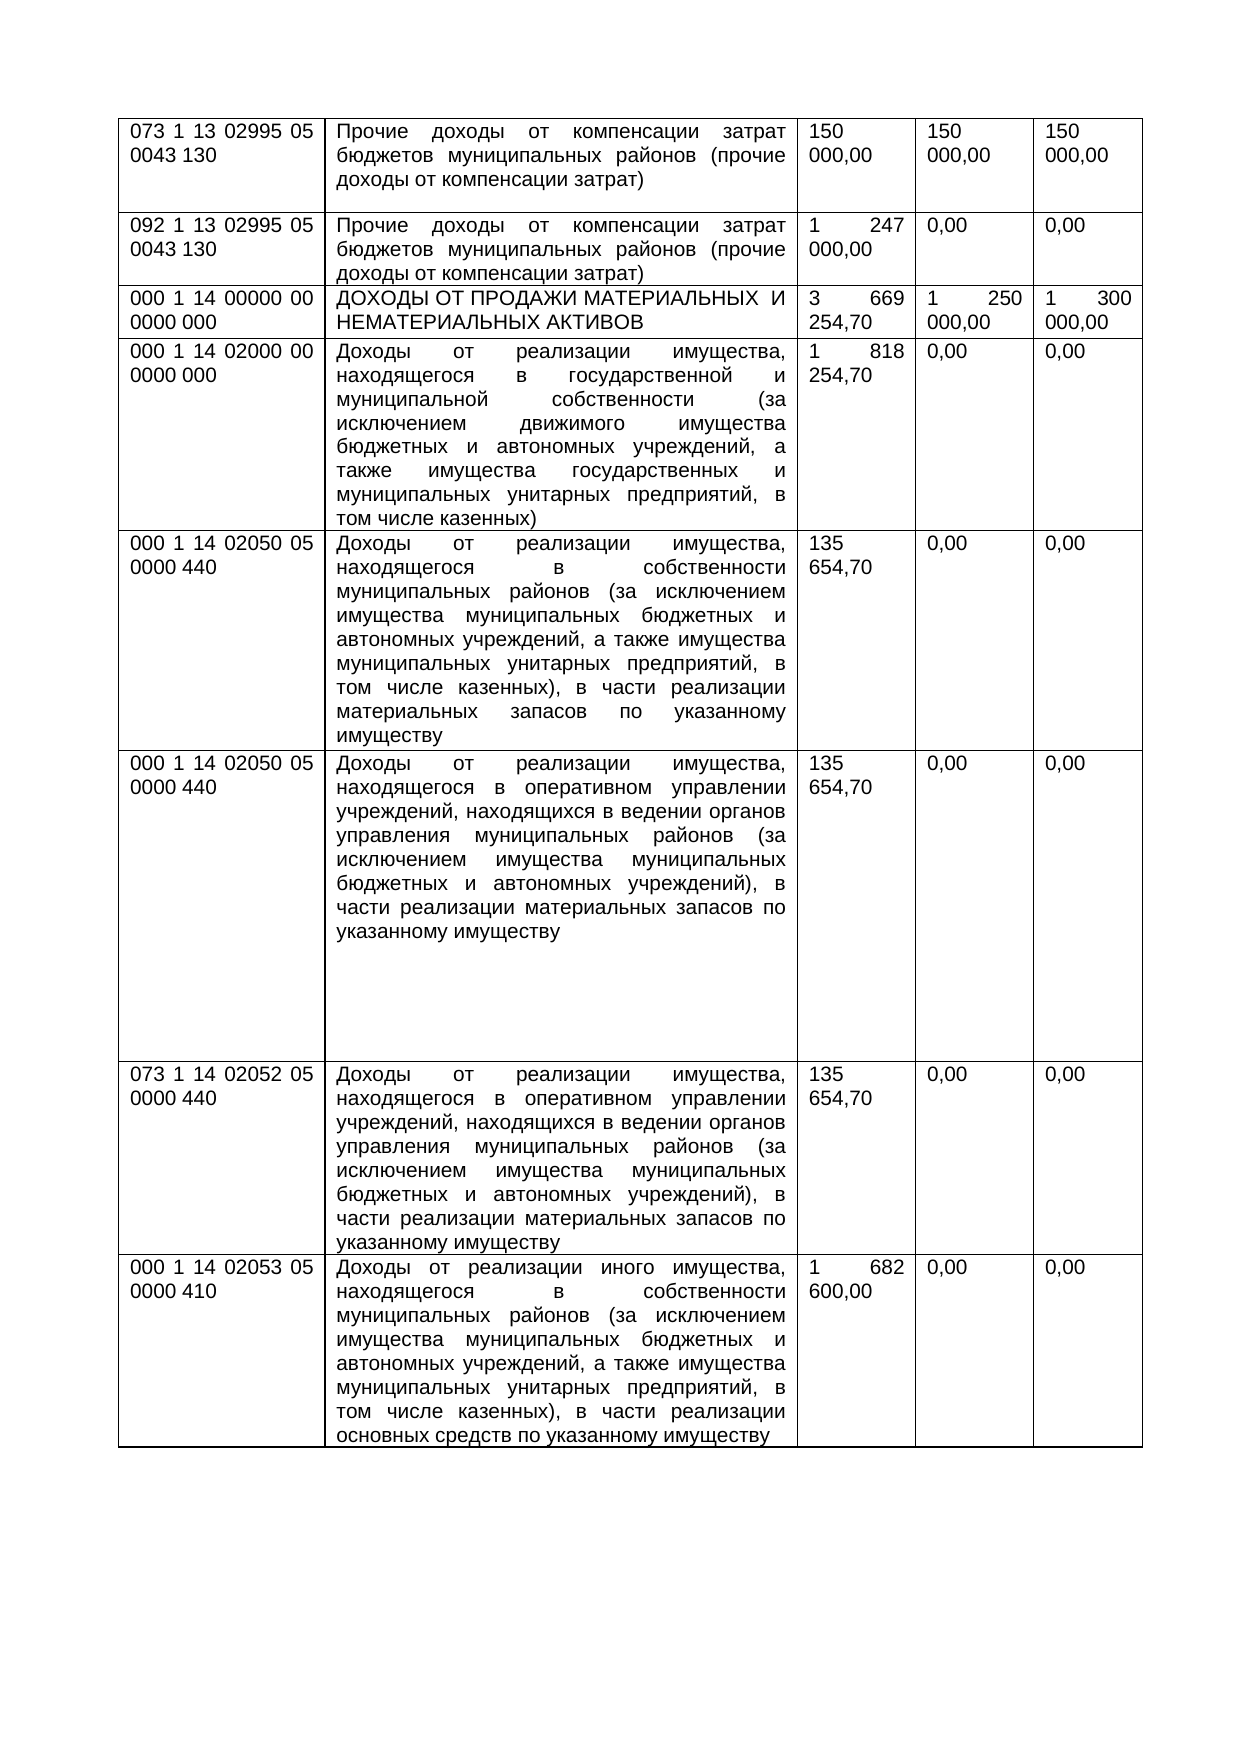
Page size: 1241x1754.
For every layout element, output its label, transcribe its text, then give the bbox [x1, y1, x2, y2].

table_cell 0,00 [1034, 1255, 1142, 1446]
table_cell 1 247 000,00 [798, 213, 915, 285]
table_cell 135 654,70 [798, 751, 915, 1061]
table_cell 0,00 [1034, 751, 1142, 1061]
table_cell 000 1 14 02050 05 0000 440 [119, 531, 324, 750]
table_cell 135 654,70 [798, 1062, 915, 1254]
table_cell 1 682 600,00 [798, 1255, 915, 1446]
table_cell ДОХОДЫ ОТ ПРОДАЖИ МАТЕРИАЛЬНЫХ И НЕМАТЕРИАЛЬНЫХ АКТИВОВ [326, 286, 797, 337]
table_cell Доходы от реализации имущества, находящегося в оперативном управлении учреждений, находящихся в ведении органов управления муниципальных районов (за исключением имущества муниципальных бюджетных и автономных учреждений), в части реализации материальных запасов по указанному имуществу [326, 751, 797, 1061]
table_cell 0,00 [1034, 339, 1142, 530]
table_cell 073 1 14 02052 05 0000 440 [119, 1062, 324, 1254]
table_cell 073 1 13 02995 05 0043 130 [119, 119, 324, 212]
table_cell 000 1 14 02000 00 0000 000 [119, 339, 324, 530]
table_cell Доходы от реализации имущества, находящегося в государственной и муниципальной собственности (за исключением движимого имущества бюджетных и автономных учреждений, а также имущества государственных и муниципальных унитарных предприятий, в том числе казенных) [326, 339, 797, 530]
table_cell 0,00 [1034, 213, 1142, 285]
table_cell 1 818 254,70 [798, 339, 915, 530]
table_cell Прочие доходы от компенсации затрат бюджетов муниципальных районов (прочие доходы от компенсации затрат) [326, 213, 797, 285]
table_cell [326, 1255, 797, 1446]
table_cell 1 300 000,00 [1034, 286, 1142, 337]
table_cell 150 000,00 [798, 119, 915, 212]
table_cell 135 654,70 [798, 531, 915, 750]
table_cell 000 1 14 02050 05 0000 440 [119, 751, 324, 1061]
table_cell Доходы от реализации имущества, находящегося в оперативном управлении учреждений, находящихся в ведении органов управления муниципальных районов (за исключением имущества муниципальных бюджетных и автономных учреждений), в части реализации материальных запасов по указанному имуществу [326, 1062, 797, 1254]
table_cell Прочие доходы от компенсации затрат бюджетов муниципальных районов (прочие доходы от компенсации затрат) [326, 119, 797, 212]
table_cell 3 669 254,70 [798, 286, 915, 337]
table_cell 150 000,00 [916, 119, 1033, 212]
table_cell 0,00 [916, 213, 1033, 285]
table_cell 1 250 000,00 [916, 286, 1033, 337]
table_cell Доходы от реализации имущества, находящегося в собственности муниципальных районов (за исключением имущества муниципальных бюджетных и автономных учреждений, а также имущества муниципальных унитарных предприятий, в том числе казенных), в части реализации материальных запасов по указанному имуществу [326, 531, 797, 750]
table_cell 000 1 14 02053 05 0000 410 [119, 1255, 324, 1446]
table_cell 0,00 [916, 1255, 1033, 1446]
table_cell 0,00 [1034, 1062, 1142, 1254]
table_cell 0,00 [916, 1062, 1033, 1254]
table_cell 000 1 14 00000 00 0000 000 [119, 286, 324, 337]
table_cell 150 000,00 [1034, 119, 1142, 212]
table_cell 0,00 [1034, 531, 1142, 750]
table_cell 092 1 13 02995 05 0043 130 [119, 213, 324, 285]
table_cell 0,00 [916, 339, 1033, 530]
table_cell 0,00 [916, 751, 1033, 1061]
table_cell 0,00 [916, 531, 1033, 750]
